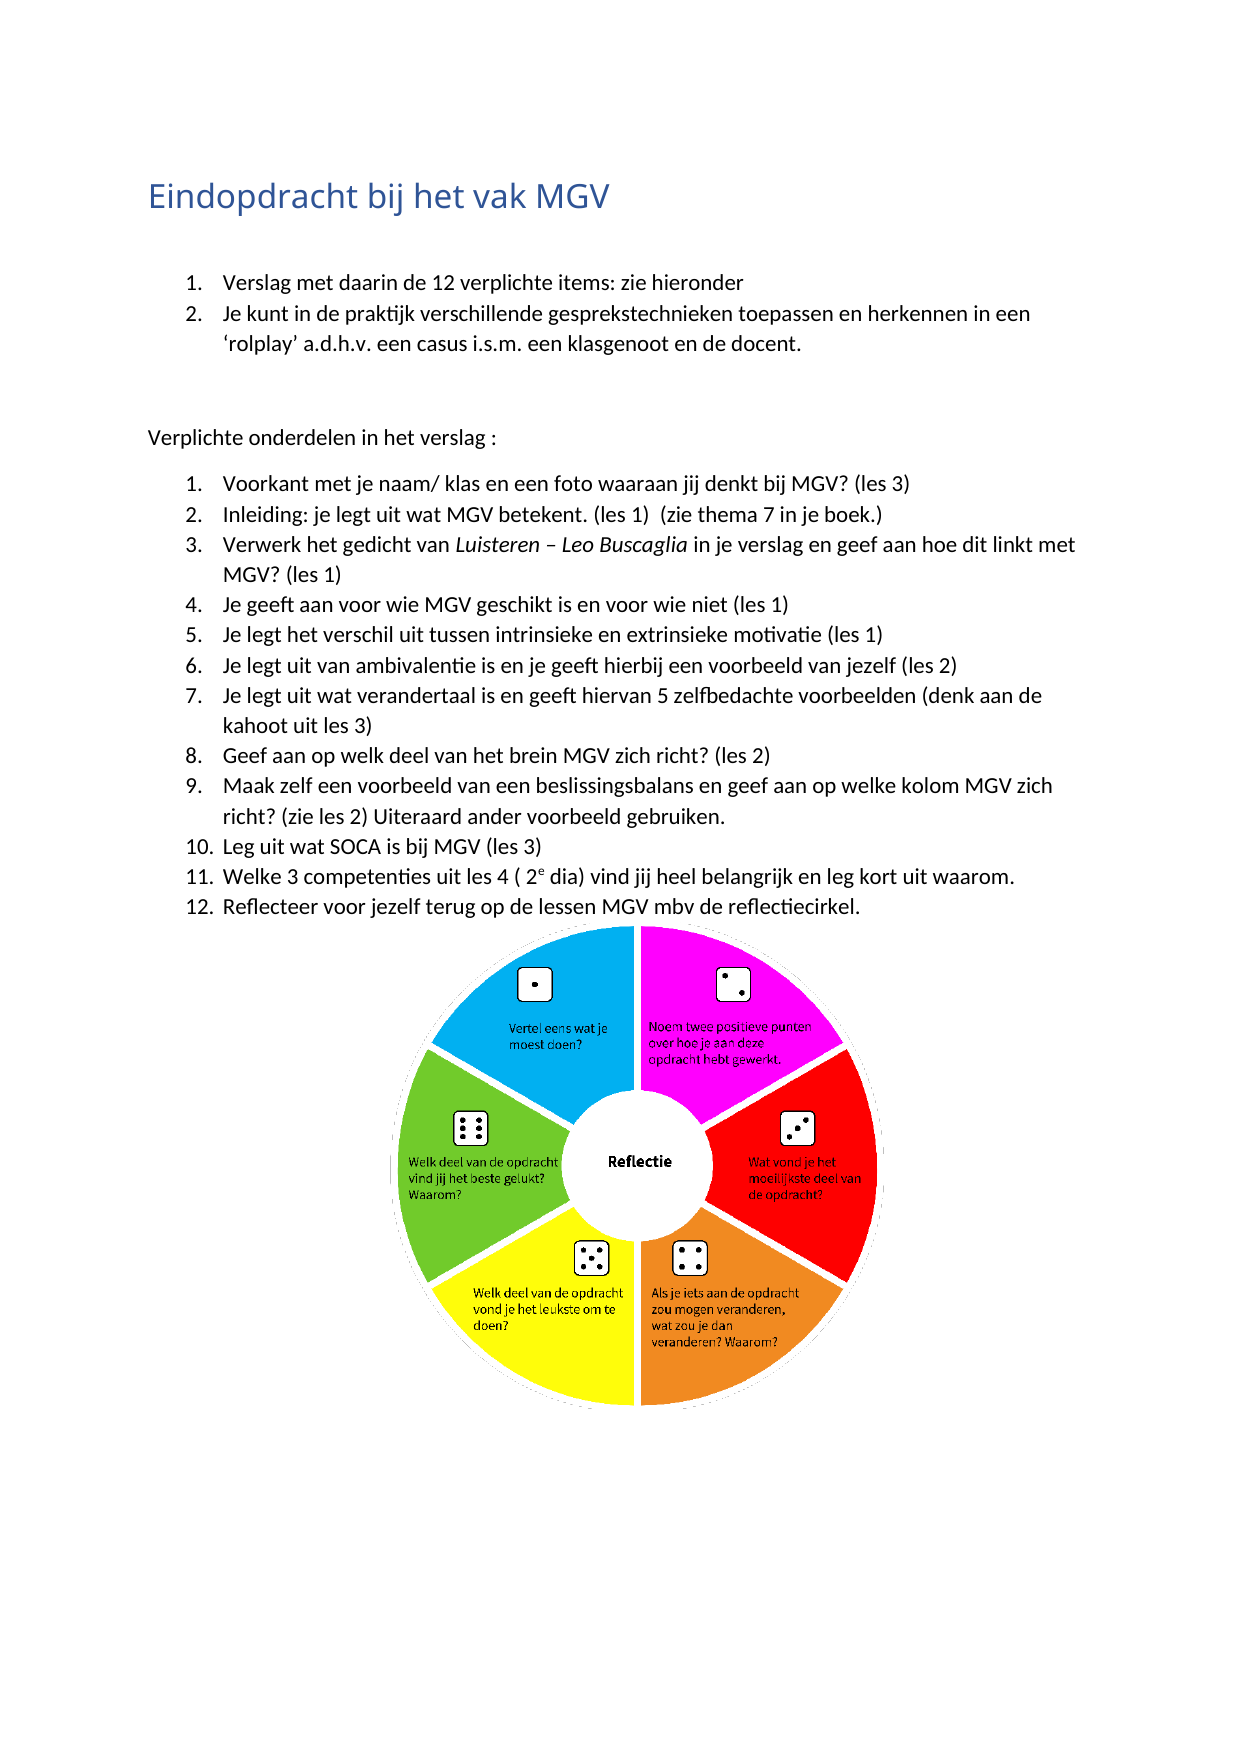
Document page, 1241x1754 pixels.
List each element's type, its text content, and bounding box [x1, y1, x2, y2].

text Verplichte onderdelen in het verslag : [148, 423, 1093, 451]
list Je geeft aan voor wie MGV geschikt is en voor wie niet (les 1) [185, 590, 1093, 618]
list Je kunt in de praktijk verschillende gesprekstechnieken toepassen en herkennen in een ‘rolplay’ a.d.h.v. een casus i.s.m. een klasgenoot en de docent. [185, 299, 1093, 357]
subtitle Eindopdracht bij het vak MGV [148, 173, 1093, 218]
list Inleiding: je legt uit wat MGV betekent. (les 1) (zie thema 7 in je boek.) [185, 500, 1093, 528]
list Geef aan op welk deel van het brein MGV zich richt? (les 2) [185, 741, 1093, 769]
list Welke 3 competenties uit les 4 ( 2e dia) vind jij heel belangrijk en leg kort uit waarom. [185, 862, 1093, 890]
list Je legt uit van ambivalentie is en je geeft hierbij een voorbeeld van jezelf (les 2) [185, 651, 1093, 679]
list Voorkant met je naam/ klas en een foto waaraan jij denkt bij MGV? (les 3) [185, 469, 1093, 497]
list Leg uit wat SOCA is bij MGV (les 3) [185, 832, 1093, 860]
list Verwerk het gedicht van Luisteren – Leo Buscaglia in je verslag en geef aan hoe dit linkt met MGV? (les 1) [185, 530, 1093, 588]
list Je legt uit wat verandertaal is en geeft hiervan 5 zelfbedachte voorbeelden (denk aan de kahoot uit les 3) [185, 681, 1093, 739]
picture [272, 922, 1002, 1409]
list Maak zelf een voorbeeld van een beslissingsbalans en geef aan op welke kolom MGV zich richt? (zie les 2) Uiteraard ander voorbeeld gebruiken. [185, 772, 1093, 830]
list Je legt het verschil uit tussen intrinsieke en extrinsieke motivatie (les 1) [185, 621, 1093, 648]
list Reflecteer voor jezelf terug op de lessen MGV mbv de reflectiecirkel. [185, 892, 1093, 920]
list Verslag met daarin de 12 verplichte items: zie hieronder [185, 268, 1093, 296]
